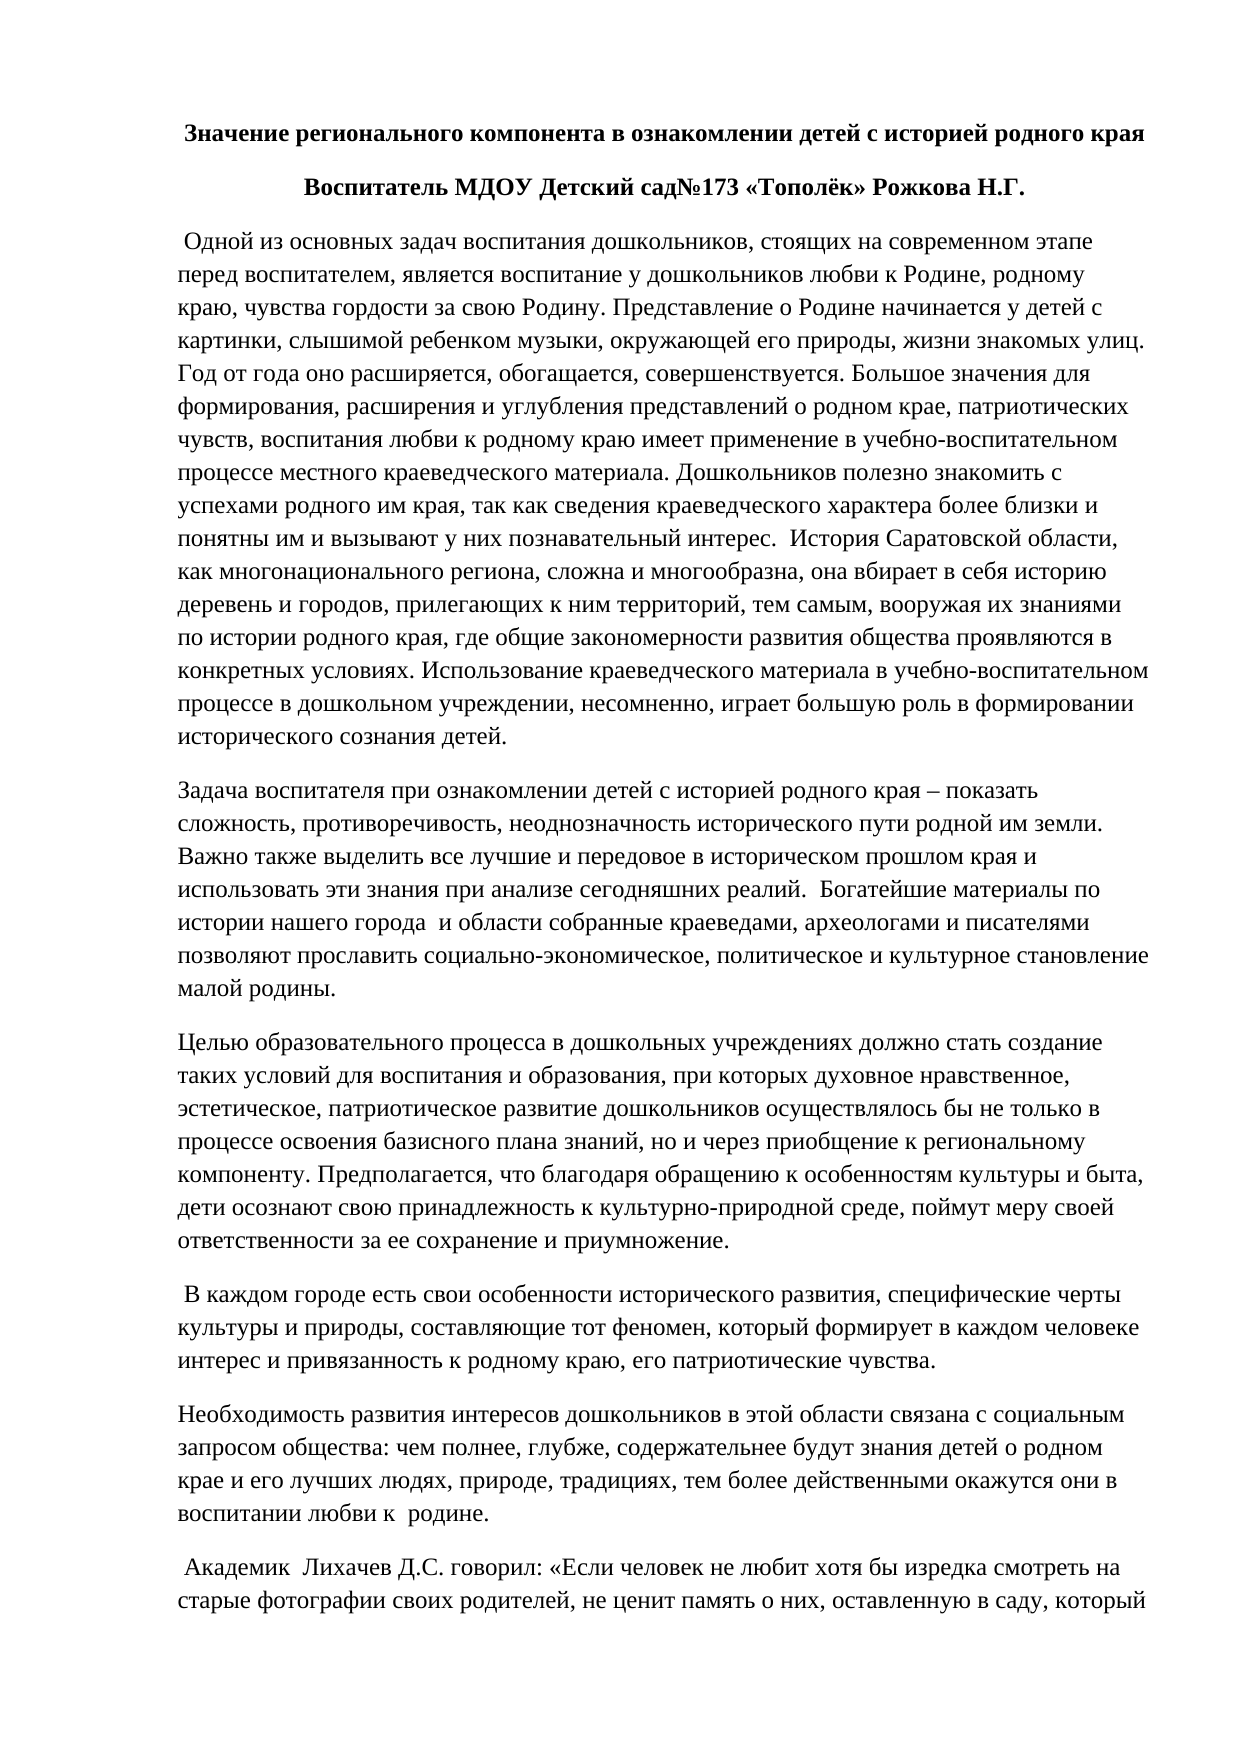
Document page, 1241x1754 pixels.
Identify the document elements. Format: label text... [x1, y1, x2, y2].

text Задача воспитателя при ознакомлении детей с историей родного края – показать сложность, противоречивость, неоднозначность исторического пути родной им земли. Важно также выделить все лучшие и передовое в историческом прошлом края и использовать эти знания при анализе сегодняшних реалий. Богатейшие материалы по истории нашего города и области собранные краеведами, археологами и писателями позволяют прославить социально-экономическое, политическое и культурное становление малой родины. [177, 775, 1152, 1002]
text Воспитатель МДОУ Детский сад№173 «Тополёк» Рожкова Н.Г. [177, 172, 1152, 201]
text В каждом городе есть свои особенности исторического развития, специфические черты культуры и природы, составляющие тот феномен, который формирует в каждом человеке интерес и привязанность к родному краю, его патриотические чувства. [177, 1279, 1152, 1374]
text Необходимость развития интересов дошкольников в этой области связана с социальным запросом общества: чем полнее, глубже, содержательнее будут знания детей о родном крае и его лучших людях, природе, традициях, тем более действенными окажутся они в воспитании любви к родине. [177, 1399, 1152, 1527]
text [177, 1552, 1152, 1613]
text Целью образовательного процесса в дошкольных учреждениях должно стать создание таких условий для воспитания и образования, при которых духовное нравственное, эстетическое, патриотическое развитие дошкольников осуществлялось бы не только в процессе освоения базисного плана знаний, но и через приобщение к региональному компоненту. Предполагается, что благодаря обращению к особенностям культуры и быта, дети осознают свою принадлежность к культурно-природной среде, поймут меру своей ответственности за ее сохранение и приумножение. [177, 1027, 1152, 1254]
text Одной из основных задач воспитания дошкольников, стоящих на современном этапе перед воспитателем, является воспитание у дошкольников любви к Родине, родному краю, чувства гордости за свою Родину. Представление о Родине начинается у детей с картинки, слышимой ребенком музыки, окружающей его природы, жизни знакомых улиц. Год от года оно расширяется, обогащается, совершенствуется. Большое значения для формирования, расширения и углубления представлений о родном крае, патриотических чувств, воспитания любви к родному краю имеет применение в учебно-воспитательном процессе местного краеведческого материала. Дошкольников полезно знакомить с успехами родного им края, так как сведения краеведческого характера более близки и понятны им и вызывают у них познавательный интерес. История Саратовской области, как многонационального региона, сложна и многообразна, она вбирает в себя историю деревень и городов, прилегающих к ним территорий, тем самым, вооружая их знаниями по истории родного края, где общие закономерности развития общества проявляются в конкретных условиях. Использование краеведческого материала в учебно-воспитательном процессе в дошкольном учреждении, несомненно, играет большую роль в формировании исторического сознания детей. [177, 226, 1152, 750]
text Значение регионального компонента в ознакомлении детей с историей родного края [177, 118, 1152, 147]
